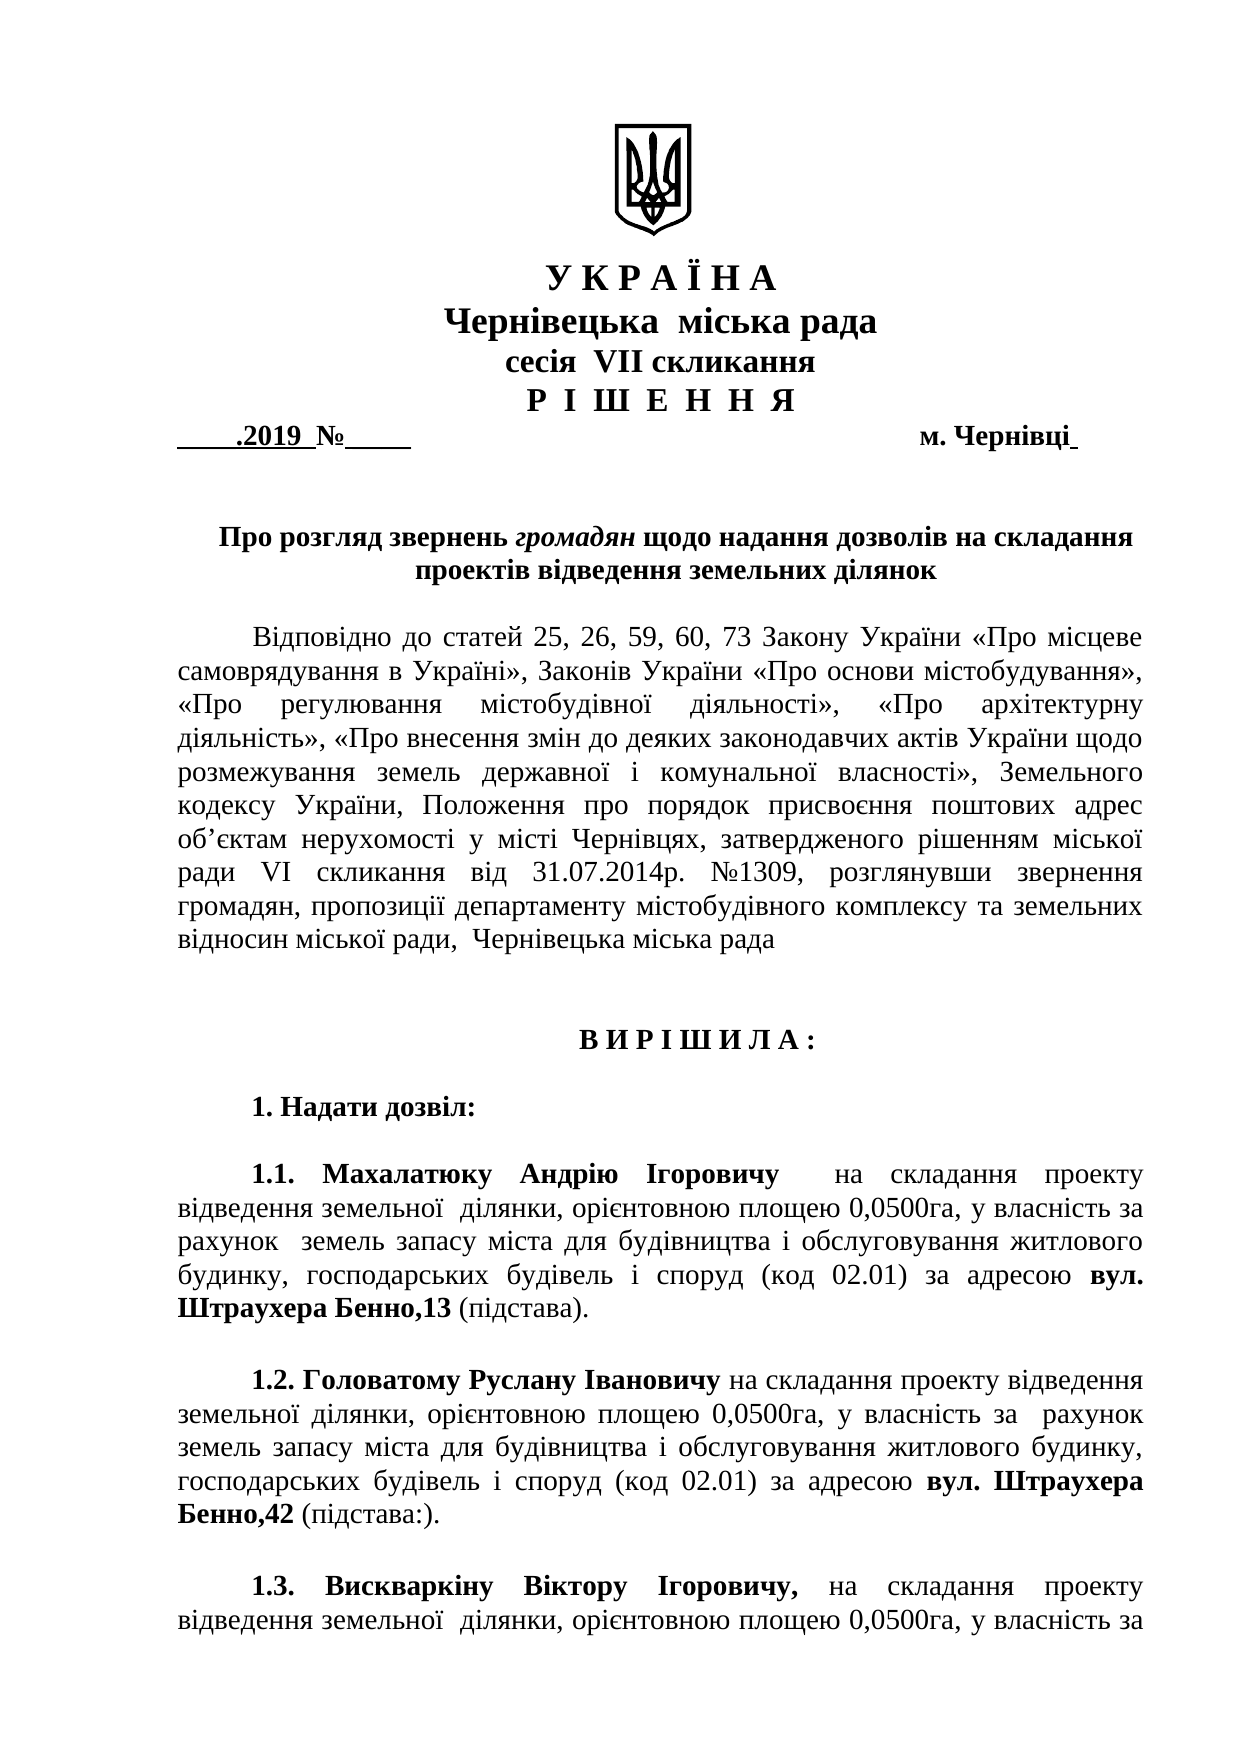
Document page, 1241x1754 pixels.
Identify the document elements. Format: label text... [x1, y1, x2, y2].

text Відповідно до статей 25, 26, 59, 60, 73 Закону України «Про місцеве самоврядування в Україні», Законів України «Про основи містобудування», «Про регулювання містобудівної діяльності», «Про архітектурну діяльність», «Про внесення змін до деяких законодавчих актів України щодо розмежування земель державної і комунальної власності», Земельного кодексу України, Положення про порядок присвоєння поштових адрес об’єктам нерухомості у місті Чернівцях, затвердженого рішенням міської ради VI скликання від 31.07.2014р. №1309, розглянувши звернення громадян, пропозиції департаменту містобудівного комплексу та земельних відносин міської ради, Чернівецька міська рада [177, 619, 1144, 955]
text сесія VІІ скликання [177, 342, 1144, 380]
text ____.2019 № ____ м. Чернівці [177, 418, 1144, 452]
subtitle Р І Ш Е Н Н Я [177, 380, 1144, 418]
text В И Р І Ш И Л А : [177, 1022, 1144, 1056]
text Чернівецька міська рада [177, 298, 1144, 342]
table_header Про розгляд звернень громадян щодо надання дозволів на складання проектів відведення земельних ділянок [189, 519, 1163, 619]
text 1. Надати дозвіл: [177, 1089, 1144, 1123]
text 1.1. Махалатюку Андрію Ігоровичу на складання проекту відведення земельної ділянки, орієнтовною площею 0,0500га, у власність за рахунок земель запасу міста для будівництва і обслуговування житлового будинку, господарських будівель і споруд (код 02.01) за адресою вул. Штраухера Бенно,13 (підстава). [177, 1156, 1144, 1324]
text У К Р А Ї Н А [177, 255, 1144, 298]
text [177, 1568, 1144, 1635]
text 1.2. Головатому Руслану Івановичу на складання проекту відведення земельної ділянки, орієнтовною площею 0,0500га, у власність за рахунок земель запасу міста для будівництва і обслуговування житлового будинку, господарських будівель і споруд (код 02.01) за адресою вул. Штраухера Бенно,42 (підстава:). [177, 1362, 1144, 1530]
